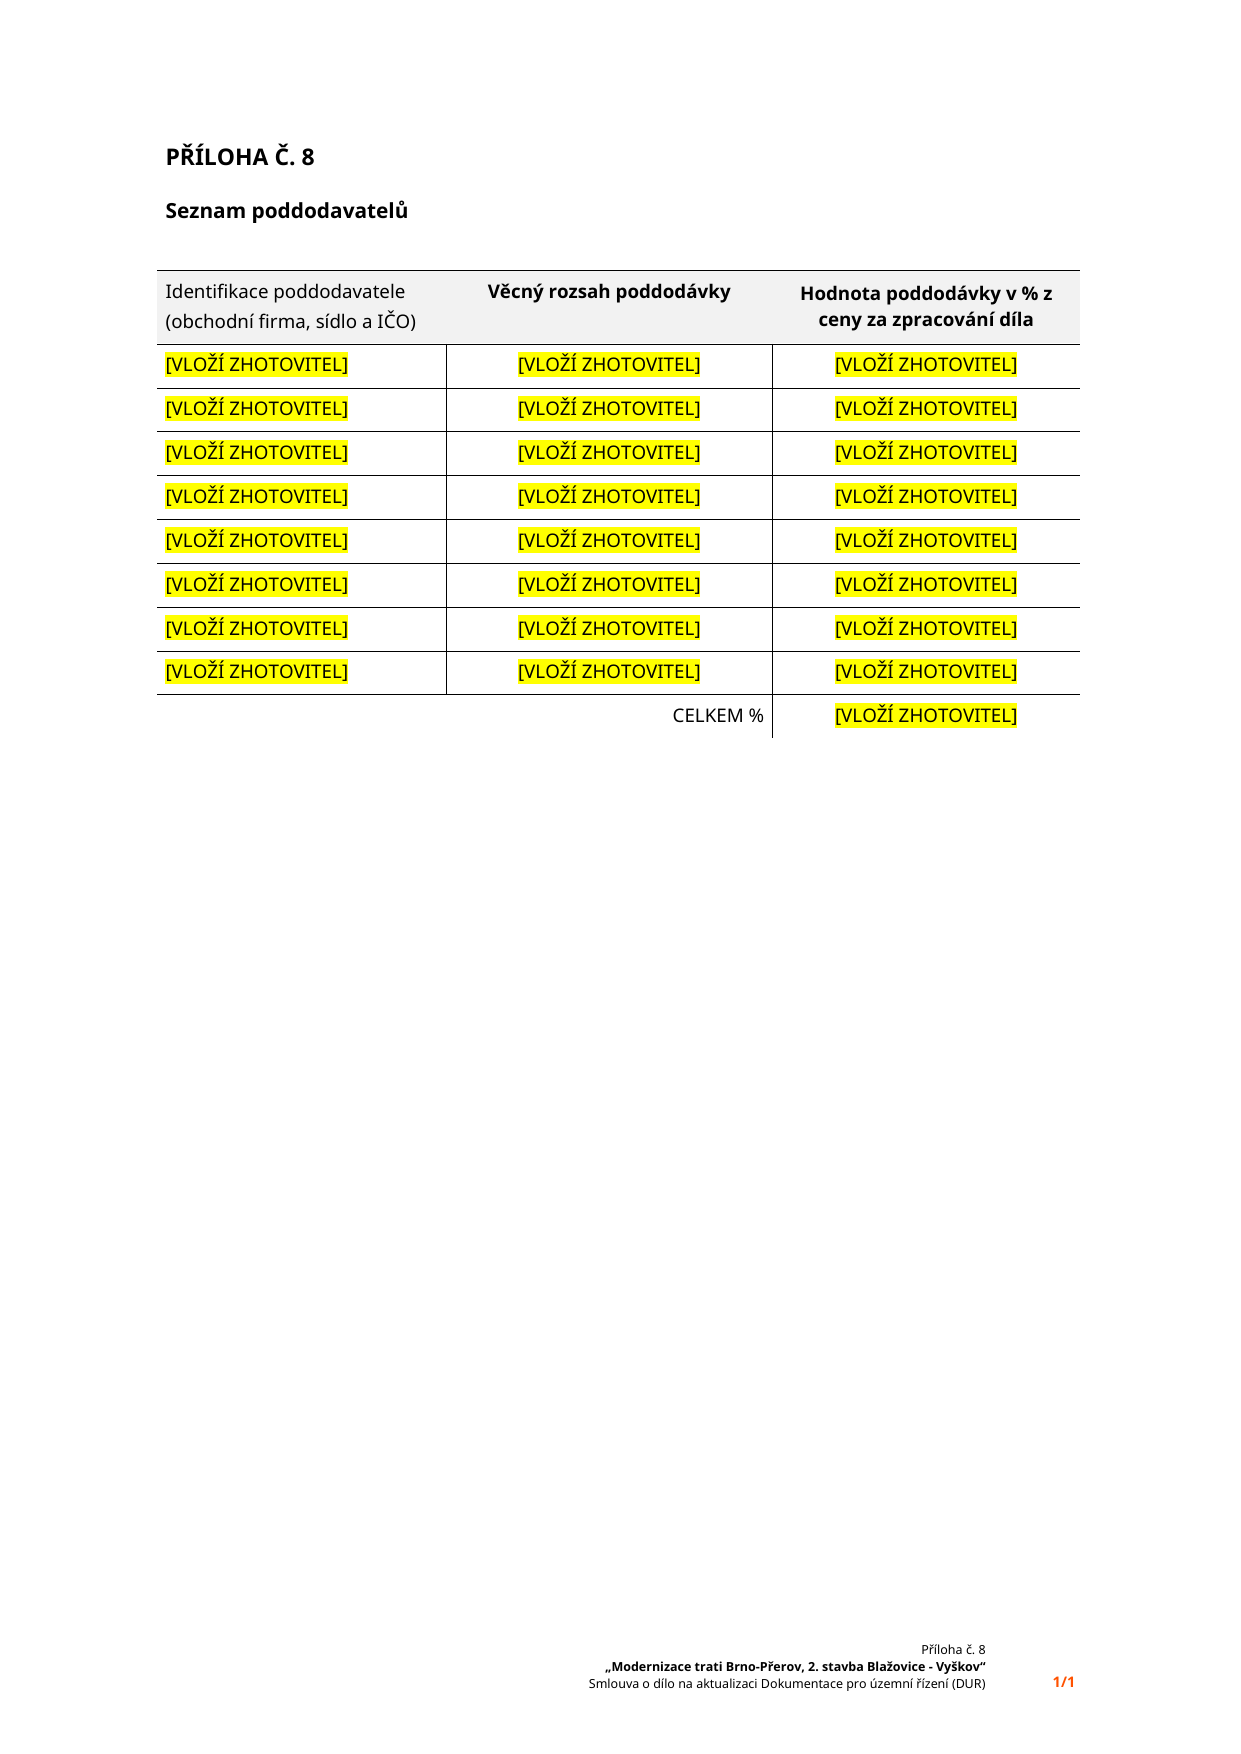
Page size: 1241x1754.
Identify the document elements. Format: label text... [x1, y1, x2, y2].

table_cell [VLOŽÍ ZHOTOVITEL] [157, 432, 446, 475]
table_cell [VLOŽÍ ZHOTOVITEL] [773, 564, 1080, 607]
table_cell [VLOŽÍ ZHOTOVITEL] [773, 520, 1080, 563]
table_cell [VLOŽÍ ZHOTOVITEL] [447, 345, 772, 387]
table_cell [VLOŽÍ ZHOTOVITEL] [447, 432, 772, 475]
table_cell [VLOŽÍ ZHOTOVITEL] [447, 389, 772, 431]
table_header Identifikace poddodavatele (obchodní firma, sídlo a IČO) [157, 271, 446, 343]
text Seznam poddodavatelů [165, 197, 1075, 225]
table_cell [VLOŽÍ ZHOTOVITEL] [447, 608, 772, 651]
table_cell CELKEM % [157, 695, 772, 738]
table_cell [VLOŽÍ ZHOTOVITEL] [773, 345, 1080, 387]
table_cell [VLOŽÍ ZHOTOVITEL] [157, 564, 446, 607]
table_cell [VLOŽÍ ZHOTOVITEL] [157, 608, 446, 651]
table_header Věcný rozsah poddodávky [446, 271, 772, 343]
table_cell [VLOŽÍ ZHOTOVITEL] [157, 476, 446, 519]
table_cell [VLOŽÍ ZHOTOVITEL] [773, 652, 1080, 694]
table_cell [VLOŽÍ ZHOTOVITEL] [157, 520, 446, 563]
table_cell [VLOŽÍ ZHOTOVITEL] [157, 652, 446, 694]
table_cell [VLOŽÍ ZHOTOVITEL] [447, 520, 772, 563]
table_cell [VLOŽÍ ZHOTOVITEL] [773, 476, 1080, 519]
table_cell [VLOŽÍ ZHOTOVITEL] [447, 652, 772, 694]
table_cell [VLOŽÍ ZHOTOVITEL] [157, 345, 446, 387]
table_cell [VLOŽÍ ZHOTOVITEL] [773, 695, 1080, 738]
table_cell [VLOŽÍ ZHOTOVITEL] [157, 389, 446, 431]
table_cell [VLOŽÍ ZHOTOVITEL] [773, 432, 1080, 475]
table_header Hodnota poddodávky v % z ceny za zpracování díla [772, 271, 1080, 343]
table_cell [VLOŽÍ ZHOTOVITEL] [773, 389, 1080, 431]
text Příloha č. 8 [165, 141, 1075, 173]
table_cell [VLOŽÍ ZHOTOVITEL] [773, 608, 1080, 651]
table_cell [VLOŽÍ ZHOTOVITEL] [447, 476, 772, 519]
table_cell [VLOŽÍ ZHOTOVITEL] [447, 564, 772, 607]
